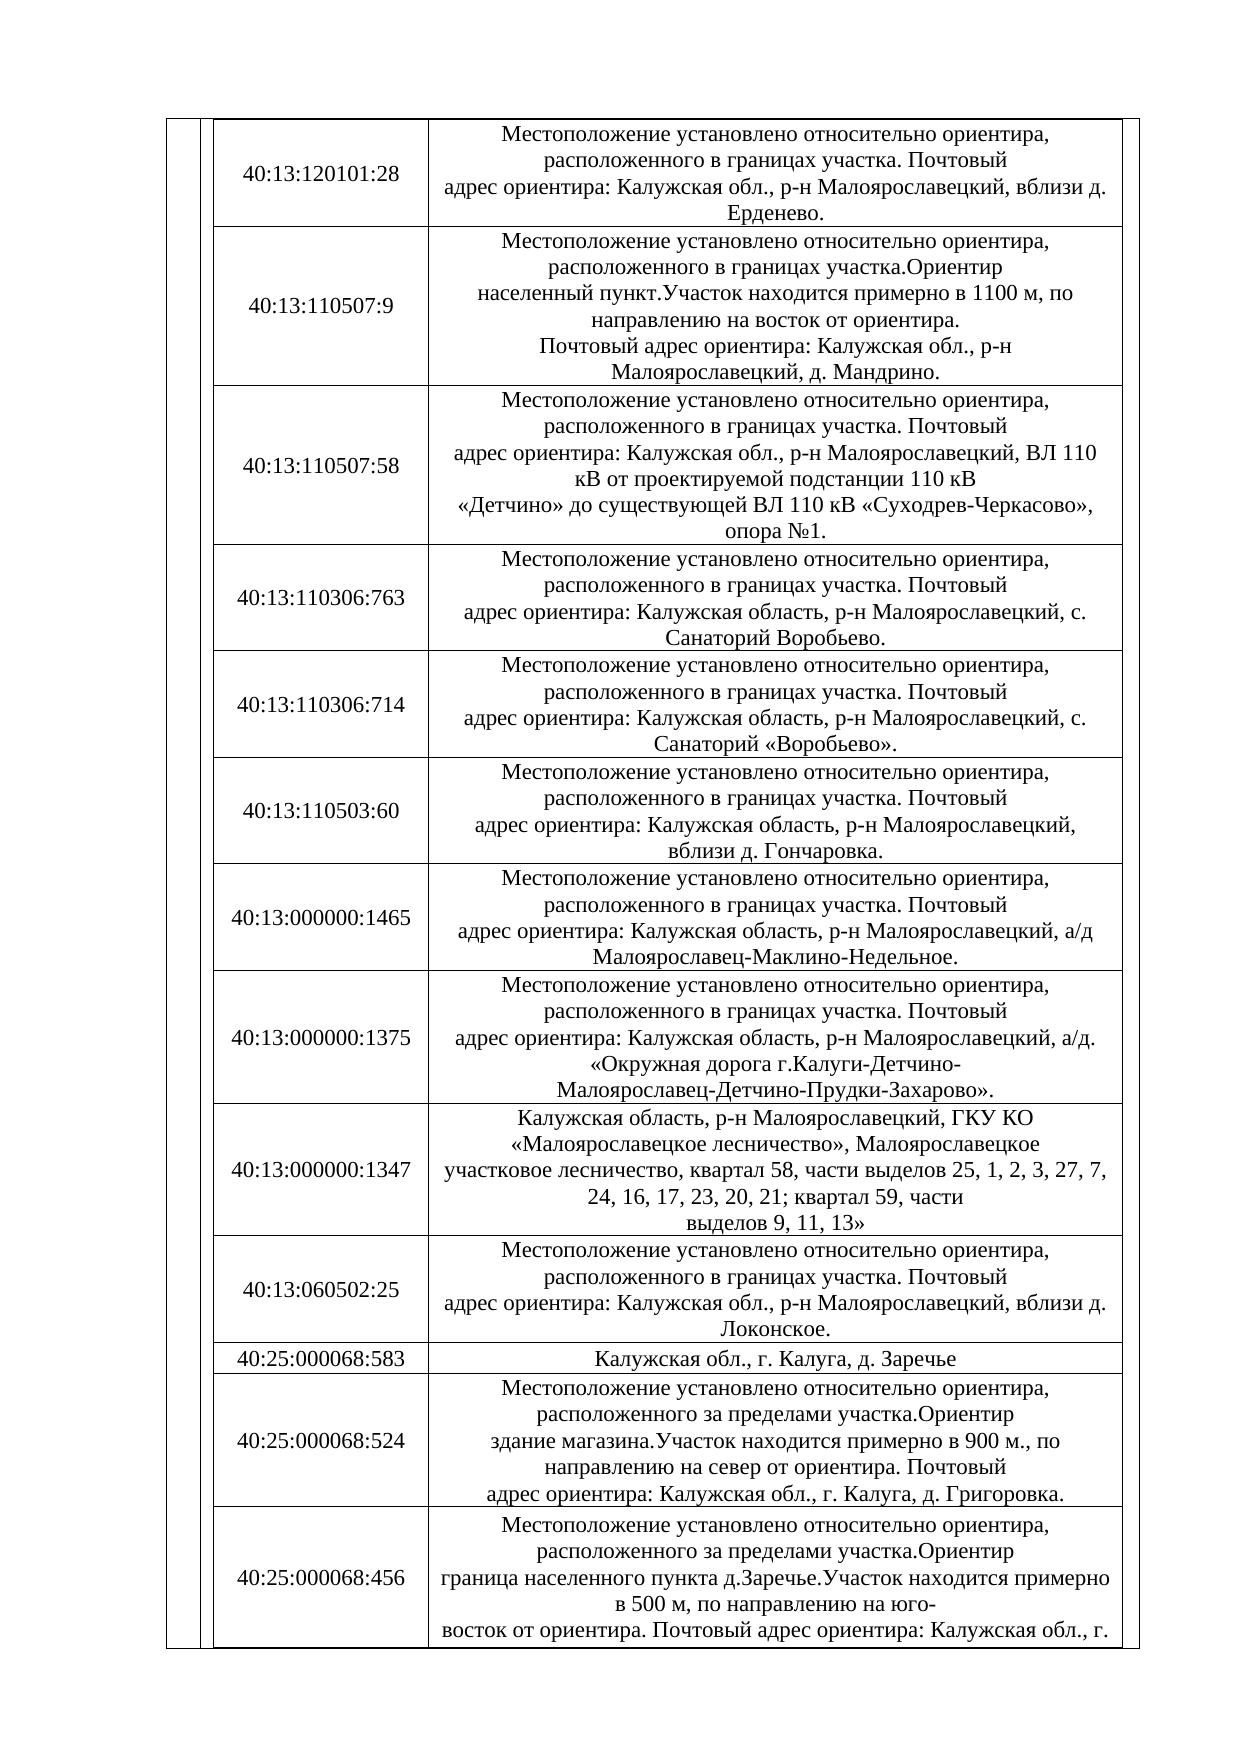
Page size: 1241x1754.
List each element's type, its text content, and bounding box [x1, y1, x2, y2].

table_cell [1123, 119, 1139, 1648]
table_cell [429, 651, 1122, 757]
table_cell [429, 1104, 1122, 1235]
table_cell [214, 1236, 428, 1342]
table_cell [214, 864, 428, 970]
table_cell [429, 1507, 1122, 1647]
table_cell [214, 120, 428, 226]
table_cell [214, 971, 428, 1103]
table_cell [429, 227, 1122, 385]
table_cell [214, 1374, 428, 1506]
table_cell [214, 651, 428, 757]
table_cell [214, 545, 428, 650]
table_cell [214, 227, 428, 385]
table_cell [201, 119, 213, 1648]
table_cell [214, 1343, 428, 1373]
table_cell 3 [167, 119, 200, 1648]
table_cell [429, 1236, 1122, 1342]
table_cell [429, 758, 1122, 863]
table_cell [214, 386, 428, 544]
table_cell [429, 864, 1122, 970]
table_cell [429, 120, 1122, 226]
table_cell [429, 971, 1122, 1103]
table_cell [429, 386, 1122, 544]
table_cell [214, 1507, 428, 1647]
table_cell [214, 758, 428, 863]
table_cell [214, 1104, 428, 1235]
table_cell [429, 1374, 1122, 1506]
table_cell [429, 545, 1122, 650]
table_cell [429, 1343, 1122, 1373]
